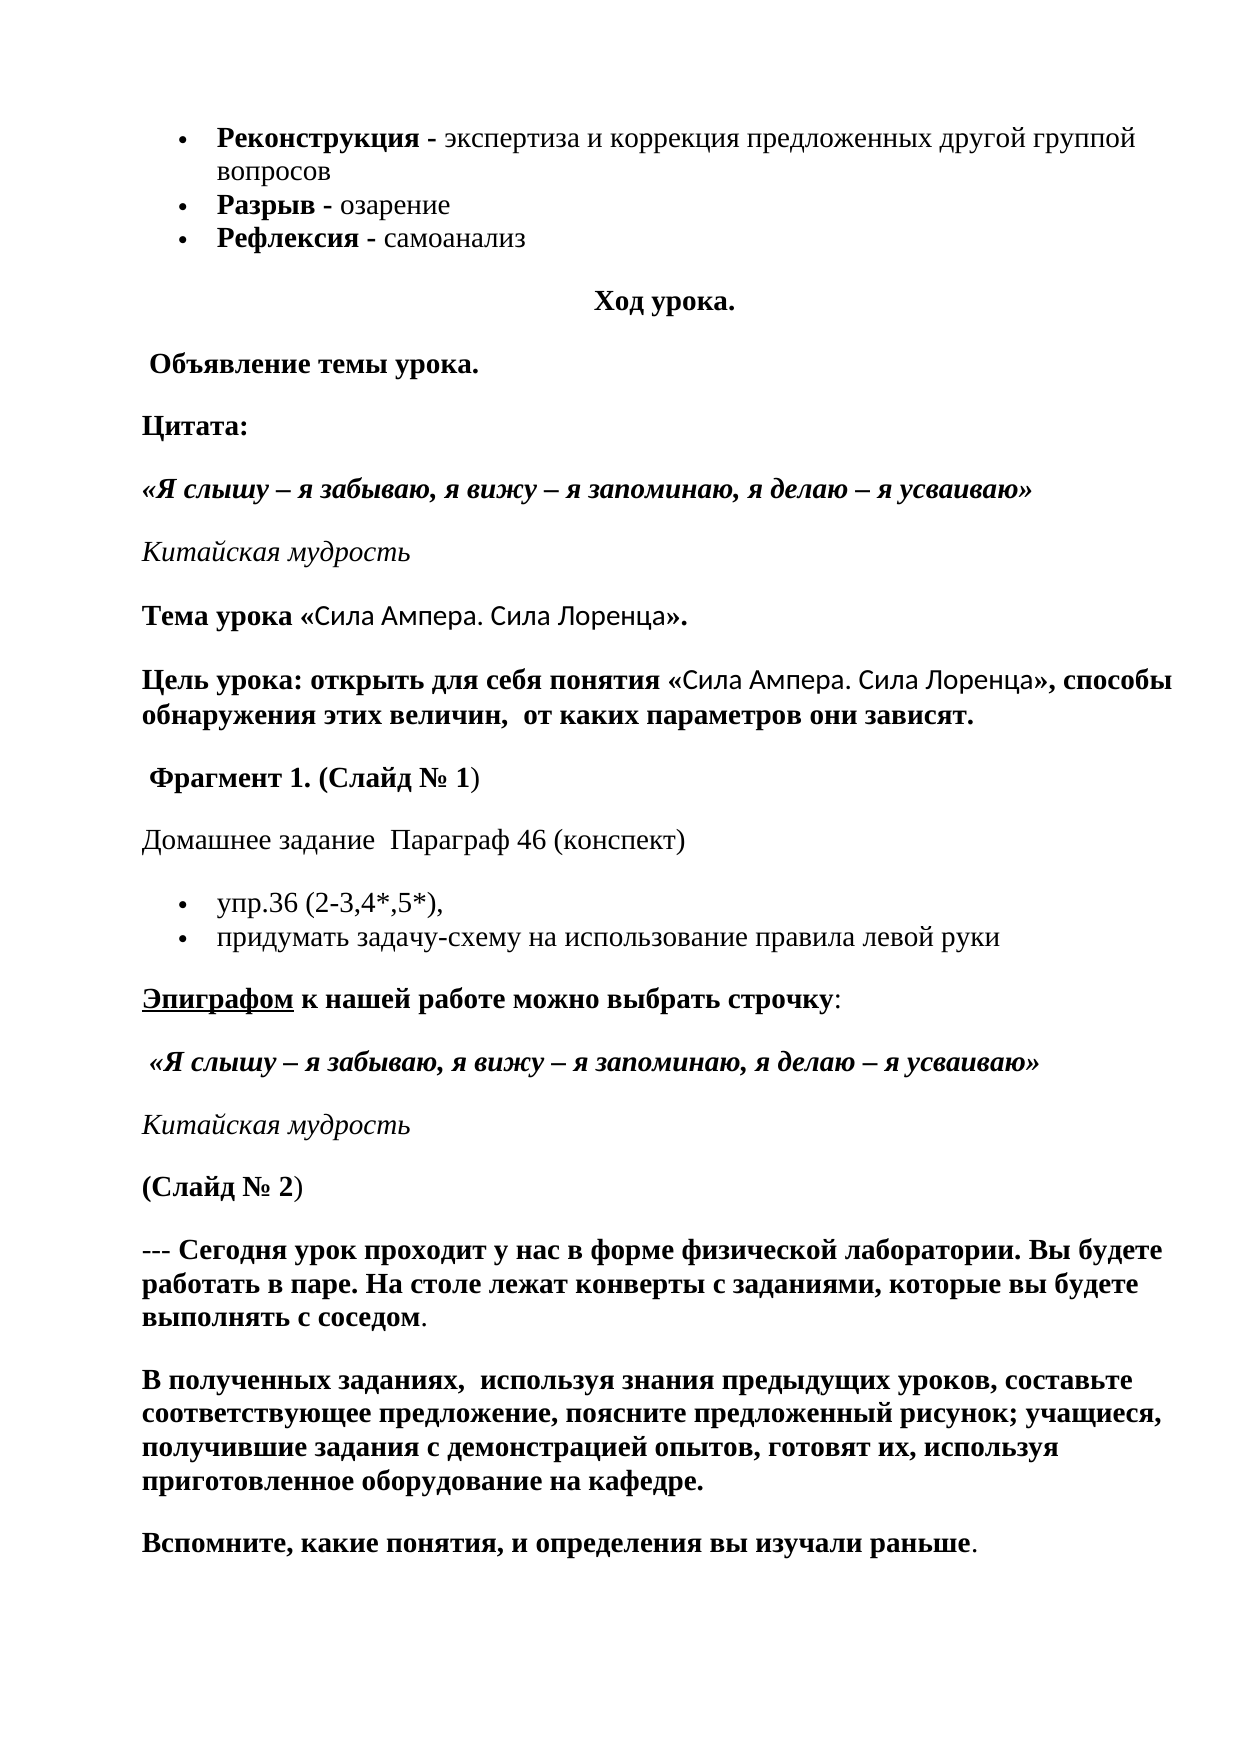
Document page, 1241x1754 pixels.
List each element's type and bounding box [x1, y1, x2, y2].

table_header [140, 118, 1189, 1589]
